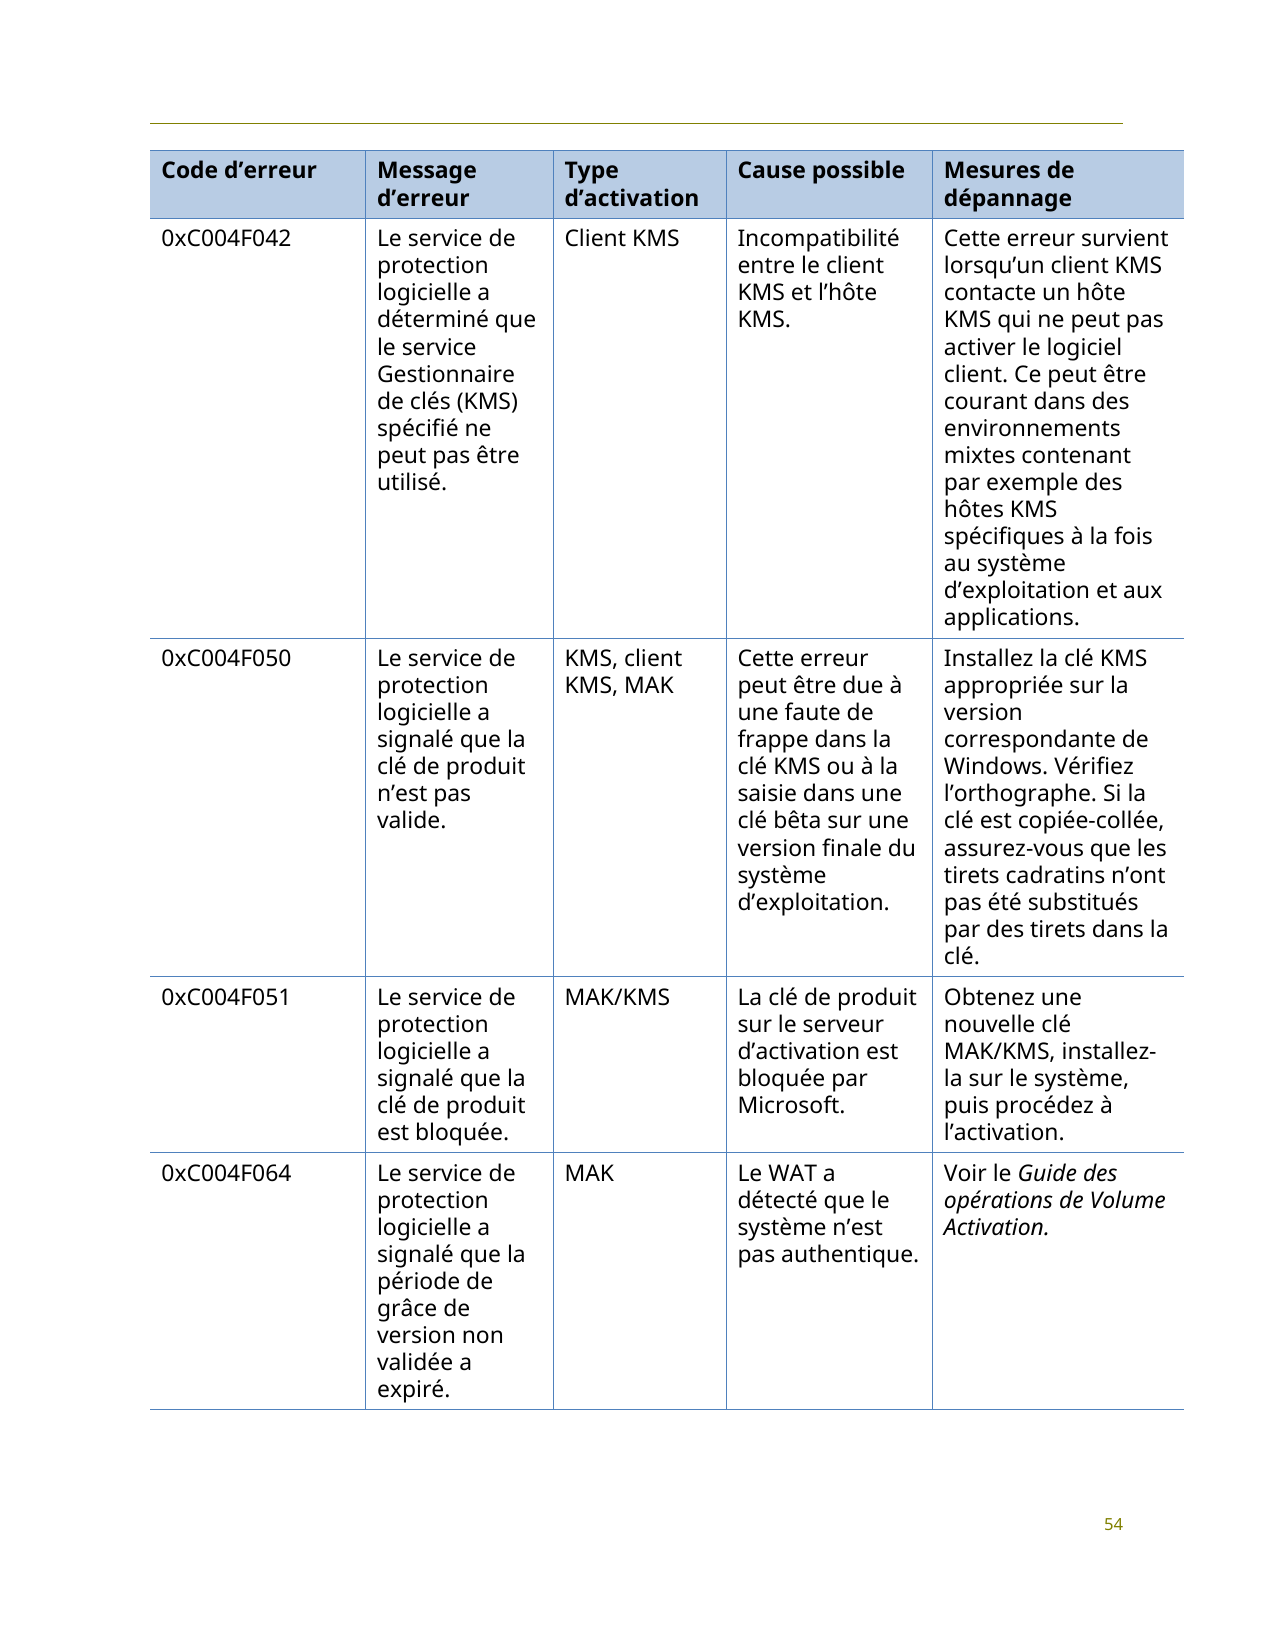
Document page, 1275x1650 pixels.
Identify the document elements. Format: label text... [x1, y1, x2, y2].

table_cell Cette erreur survient lorsqu’un client KMS contacte un hôte KMS qui ne peut pas activer le logiciel client. Ce peut être courant dans des environnements mixtes contenant par exemple des hôtes KMS spécifiques à la fois au système d’exploitation et aux applications. [933, 219, 1184, 637]
table_header Cause possible [727, 151, 932, 218]
table_cell Le WAT a détecté que le système n’est pas authentique. [727, 1153, 932, 1409]
table_cell Cette erreur peut être due à une faute de frappe dans la clé KMS ou à la saisie dans une clé bêta sur une version finale du système d’exploitation. [727, 639, 932, 976]
table_header Code d’erreur [150, 151, 365, 218]
table_cell 0xC004F064 [150, 1153, 365, 1409]
table_cell Installez la clé KMS appropriée sur la version correspondante de Windows. Vérifiez l’orthographe. Si la clé est copiée-collée, assurez-vous que les tirets cadratins n’ont pas été substitués par des tirets dans la clé. [933, 639, 1184, 976]
table_cell La clé de produit sur le serveur d’activation est bloquée par Microsoft. [727, 977, 932, 1152]
table_header Mesures de dépannage [933, 151, 1184, 218]
table_cell 0xC004F051 [150, 977, 365, 1152]
table_cell Client KMS [554, 219, 726, 637]
table_cell MAK [554, 1153, 726, 1409]
table_cell Obtenez une nouvelle clé MAK/KMS, installez-la sur le système, puis procédez à l’activation. [933, 977, 1184, 1152]
table_cell Le service de protection logicielle a signalé que la clé de produit est bloquée. [366, 977, 553, 1152]
table_header Type d’activation [554, 151, 726, 218]
table_cell Incompatibilité entre le client KMS et l’hôte KMS. [727, 219, 932, 637]
table_cell Le service de protection logicielle a déterminé que le service Gestionnaire de clés (KMS) spécifié ne peut pas être utilisé. [366, 219, 553, 637]
table_cell Le service de protection logicielle a signalé que la clé de produit n’est pas valide. [366, 639, 553, 976]
table_cell MAK/KMS [554, 977, 726, 1152]
table_cell 0xC004F050 [150, 639, 365, 976]
table_cell Voir le Guide des opérations de Volume Activation. [933, 1153, 1184, 1409]
table_cell Le service de protection logicielle a signalé que la période de grâce de version non validée a expiré. [366, 1153, 553, 1409]
table_cell KMS, client KMS, MAK [554, 639, 726, 976]
table_cell 0xC004F042 [150, 219, 365, 637]
table_header Message d’erreur [366, 151, 553, 218]
